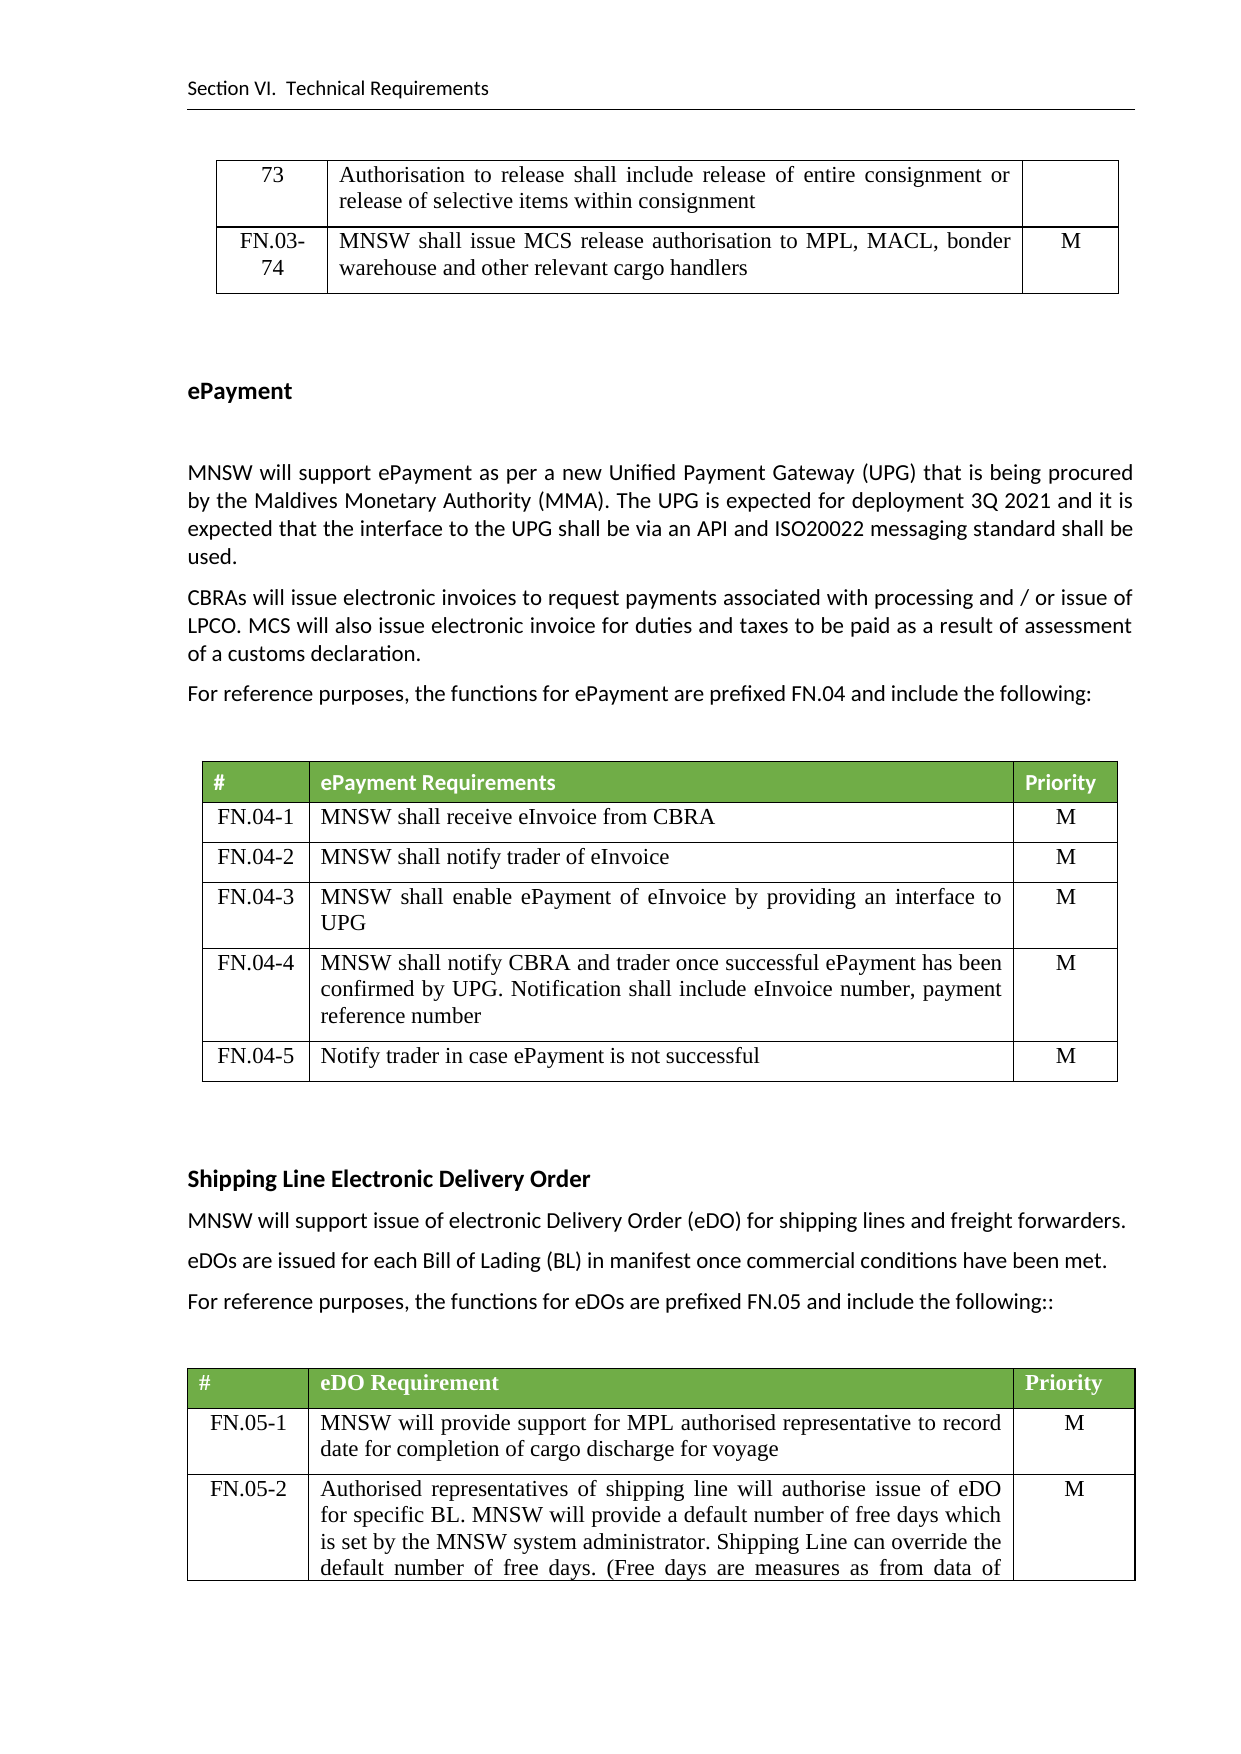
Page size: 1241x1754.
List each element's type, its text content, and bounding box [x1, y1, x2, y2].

text For reference purposes, the functions for eDOs are prefixed FN.05 and include the following:: [187, 1287, 1135, 1315]
text Shipping Line Electronic Delivery Order [187, 1163, 1135, 1193]
table_cell M [1014, 1042, 1117, 1081]
table_cell M [1014, 883, 1117, 948]
table_cell FN.04-2 [203, 843, 309, 882]
table_header Priority [1014, 762, 1117, 802]
table_cell M [1023, 161, 1118, 226]
table_header # [188, 1369, 308, 1408]
table_cell FN.04-3 [203, 883, 309, 948]
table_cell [309, 1475, 1013, 1580]
table_cell MNSW will provide support for MPL authorised representative to record date for completion of cargo discharge for voyage [309, 1409, 1013, 1474]
text MNSW will support issue of electronic Delivery Order (eDO) for shipping lines and freight forwarders. [187, 1206, 1135, 1234]
text CBRAs will issue electronic invoices to request payments associated with processing and / or issue of LPCO. MCS will also issue electronic invoice for duties and taxes to be paid as a result of assessment of a customs declaration. [187, 583, 1135, 667]
table_cell MNSW shall notify CBRA and trader once successful ePayment has been confirmed by UPG. Notification shall include eInvoice number, payment reference number [310, 949, 1013, 1041]
text For reference purposes, the functions for ePayment are prefixed FN.04 and include the following: [187, 679, 1135, 707]
table_cell FN.04-4 [203, 949, 309, 1041]
text MNSW will support ePayment as per a new Unified Payment Gateway (UPG) that is being procured by the Maldives Monetary Authority (MMA). The UPG is expected for deployment 3Q 2021 and it is expected that the interface to the UPG shall be via an API and ISO20022 messaging standard shall be used. [187, 458, 1135, 570]
table_cell FN.03-73 [217, 161, 327, 226]
table_header ePayment Requirements [310, 762, 1013, 802]
table_cell M [1014, 1409, 1134, 1474]
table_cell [328, 161, 1022, 226]
table_cell FN.05-2 [188, 1475, 308, 1580]
text eDOs are issued for each Bill of Lading (BL) in manifest once commercial conditions have been met. [187, 1246, 1135, 1274]
table_cell M [1014, 949, 1117, 1041]
text ePayment [187, 375, 1135, 405]
table_header Priority [1014, 1369, 1134, 1408]
table_cell FN.05-1 [188, 1409, 308, 1474]
table_cell FN.04-1 [203, 803, 309, 842]
table_cell M [1014, 803, 1117, 842]
table_cell MNSW shall enable ePayment of eInvoice by providing an interface to UPG [310, 883, 1013, 948]
table_cell Notify trader in case ePayment is not successful [310, 1042, 1013, 1081]
table_cell FN.03-74 [217, 228, 327, 293]
table_cell M [1023, 228, 1118, 293]
table_cell M [1014, 1475, 1134, 1580]
table_cell FN.04-5 [203, 1042, 309, 1081]
table_cell MNSW shall notify trader of eInvoice [310, 843, 1013, 882]
table_cell MNSW shall receive eInvoice from CBRA [310, 803, 1013, 842]
table_header eDO Requirement [309, 1369, 1013, 1408]
table_cell MNSW shall issue MCS release authorisation to MPL, MACL, bonder warehouse and other relevant cargo handlers [328, 228, 1022, 293]
table_cell M [1014, 843, 1117, 882]
table_header # [203, 762, 309, 802]
